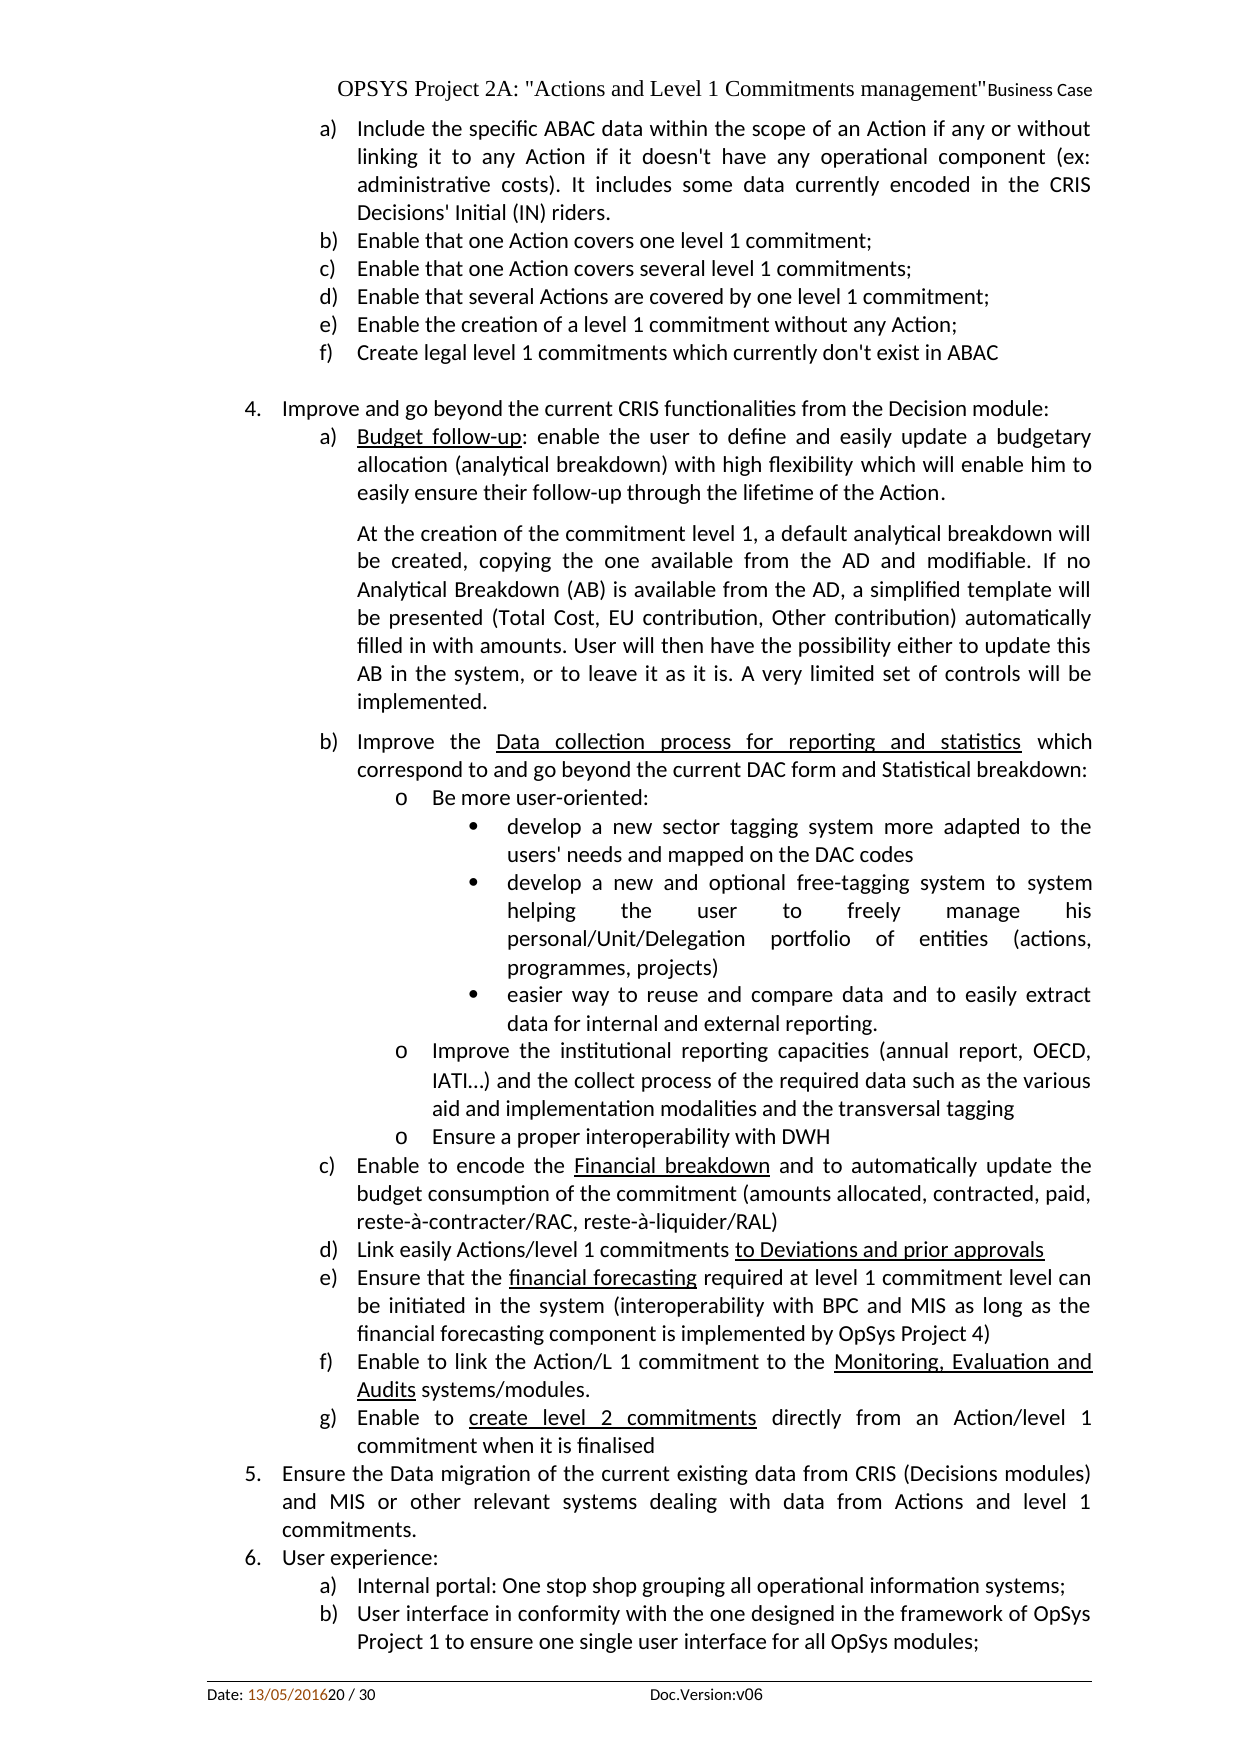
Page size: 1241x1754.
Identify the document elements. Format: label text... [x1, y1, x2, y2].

list Ensure the Data migration of the current existing data from CRIS (Decisions modules) and MIS or other relevant systems dealing with data from Actions and level 1 commitments. [244, 1459, 1092, 1543]
list develop a new and optional free-tagging system to system helping the user to freely manage his personal/Unit/Delegation portfolio of entities (actions, programmes, projects) [469, 868, 1092, 981]
list Link easily Actions/level 1 commitments to Deviations and prior approvals [319, 1235, 1092, 1263]
list Improve the institutional reporting capacities (annual report, OECD, IATI…) and the collect process of the required data such as the various aid and implementation modalities and the transversal tagging [394, 1037, 1092, 1122]
list easier way to reuse and compare data and to easily extract data for internal and external reporting. [469, 981, 1092, 1037]
list Enable the creation of a level 1 commitment without any Action; [319, 310, 1092, 338]
list Enable to create level 2 commitments directly from an Action/level 1 commitment when it is finalised [319, 1403, 1092, 1459]
list Enable that one Action covers one level 1 commitment; [319, 226, 1092, 254]
list User interface in conformity with the one designed in the framework of OpSys Project 1 to ensure one single user interface for all OpSys modules; [319, 1599, 1092, 1655]
list Ensure a proper interoperability with DWH [394, 1122, 1092, 1151]
list Ensure that the financial forecasting required at level 1 commitment level can be initiated in the system (interoperability with BPC and MIS as long as the financial forecasting component is implemented by OpSys Project 4) [319, 1263, 1092, 1347]
list Budget follow-up: enable the user to define and easily update a budgetary allocation (analytical breakdown) with high flexibility which will enable him to easily ensure their follow-up through the lifetime of the Action. [319, 422, 1092, 506]
list Include the specific ABAC data within the scope of an Action if any or without linking it to any Action if it doesn't have any operational component (ex: administrative costs). It includes some data currently encoded in the CRIS Decisions' Initial (IN) riders. [319, 114, 1092, 226]
list Create legal level 1 commitments which currently don't exist in ABAC [319, 338, 1092, 366]
text At the creation of the commitment level 1, a default analytical breakdown will be created, copying the one available from the AD and modifiable. If no Analytical Breakdown (AB) is available from the AD, a simplified template will be presented (Total Cost, EU contribution, Other contribution) automatically filled in with amounts. User will then have the possibility either to update this AB in the system, or to leave it as it is. A very limited set of controls will be implemented. [357, 519, 1092, 715]
list develop a new sector tagging system more adapted to the users' needs and mapped on the DAC codes [469, 812, 1092, 868]
list Internal portal: One stop shop grouping all operational information systems; [319, 1571, 1092, 1599]
list Improve and go beyond the current CRIS functionalities from the Decision module: [244, 394, 1092, 422]
list Be more user-oriented: [394, 783, 1092, 812]
list User experience: [244, 1543, 1092, 1571]
list Enable that several Actions are covered by one level 1 commitment; [319, 282, 1092, 310]
list Enable to link the Action/L 1 commitment to the Monitoring, Evaluation and Audits systems/modules. [319, 1347, 1092, 1403]
list Enable to encode the Financial breakdown and to automatically update the budget consumption of the commitment (amounts allocated, contracted, paid, reste-à-contracter/RAC, reste-à-liquider/RAL) [319, 1151, 1092, 1235]
list Enable that one Action covers several level 1 commitments; [319, 254, 1092, 282]
list Improve the Data collection process for reporting and statistics which correspond to and go beyond the current DAC form and Statistical breakdown: [319, 727, 1092, 783]
